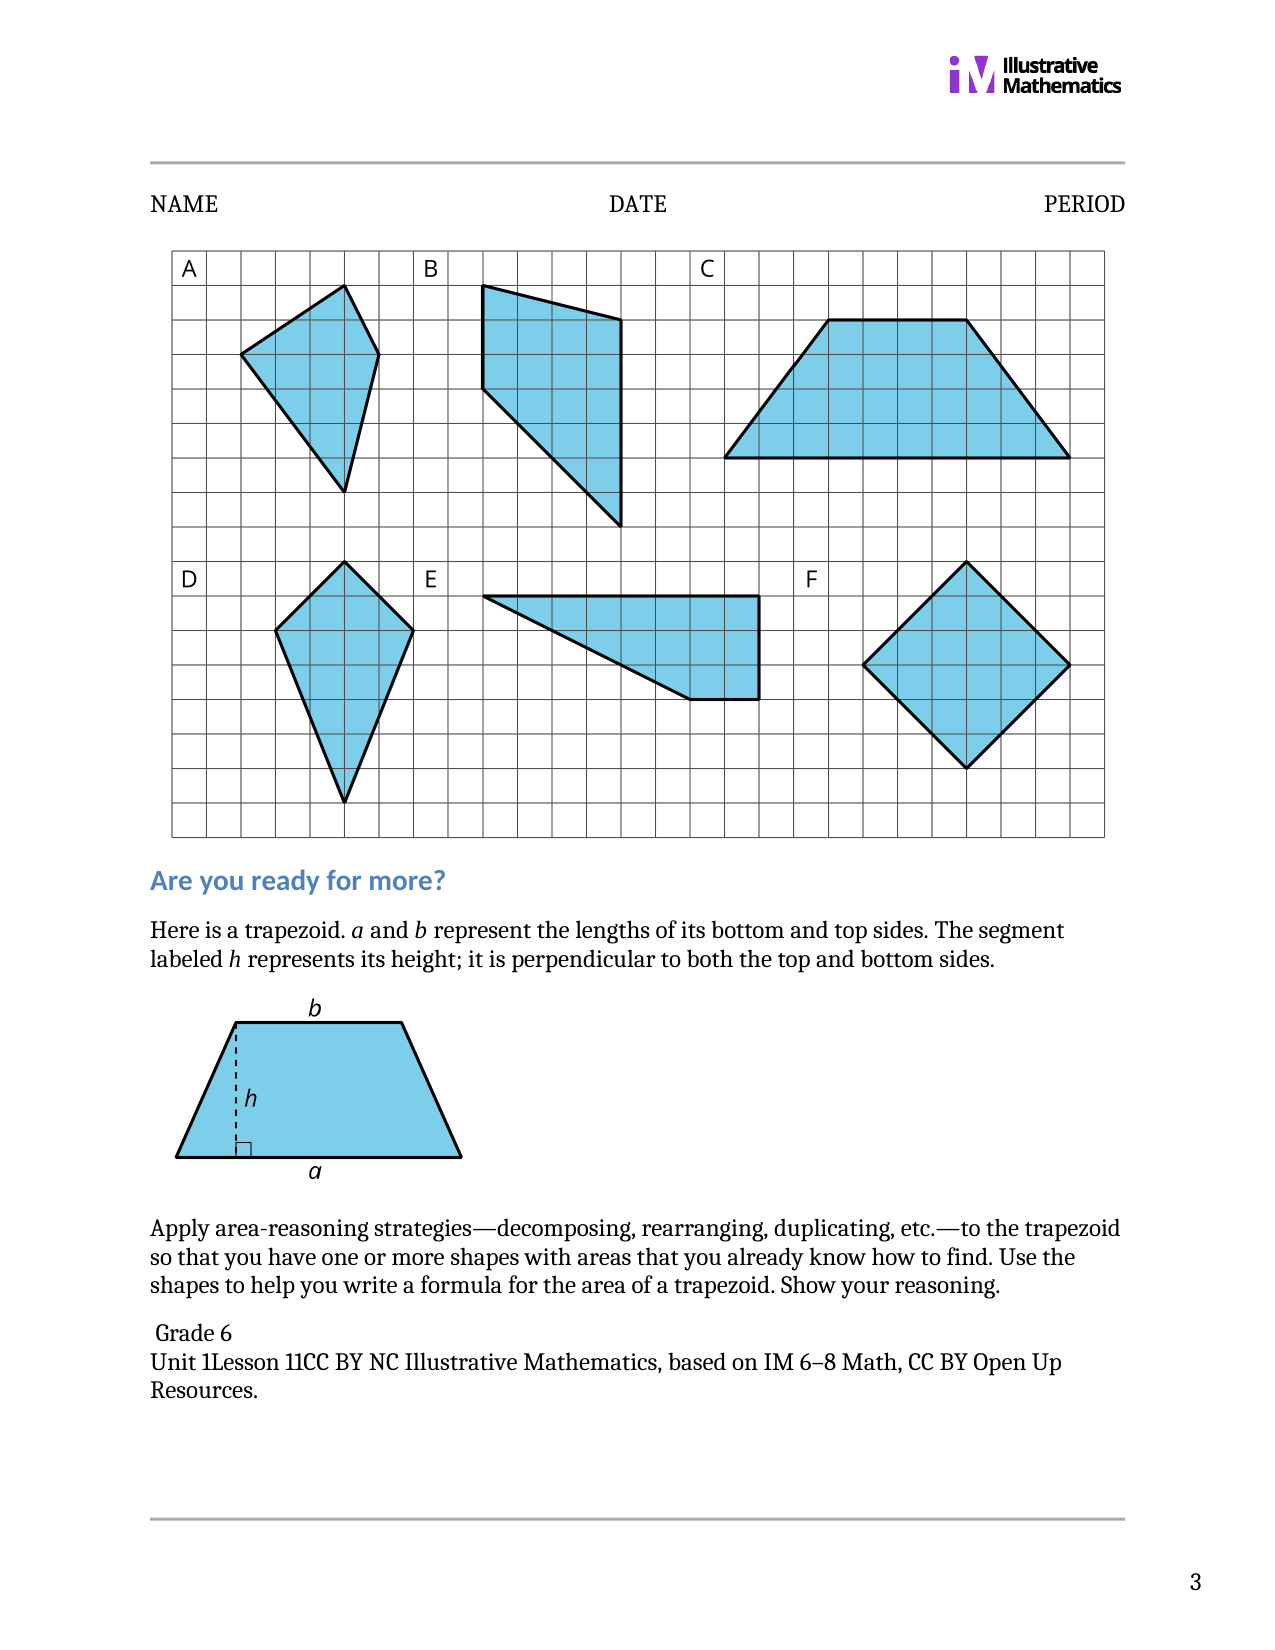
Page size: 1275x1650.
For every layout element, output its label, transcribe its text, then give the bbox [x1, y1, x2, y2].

picture [949, 55, 1121, 93]
subtitle Are you ready for more? [150, 862, 1125, 897]
text Here is a trapezoid. and represent the lengths of its bottom and top sides. The segment labeled represents its height; it is perpendicular to both the top and bottom sides. [150, 916, 1125, 974]
picture [168, 247, 1108, 841]
picture [168, 992, 469, 1195]
text Apply area-reasoning strategies—decomposing, rearranging, duplicating, etc.—to the trapezoid so that you have one or more shapes with areas that you already know how to find. Use the shapes to help you write a formula for the area of a trapezoid. Show your reasoning. [150, 1214, 1125, 1300]
text Grade 6 Unit 1Lesson 11CC BY NC Illustrative Mathematics, based on IM 6–8 Math, CC BY Open Up Resources. [150, 1319, 1125, 1405]
